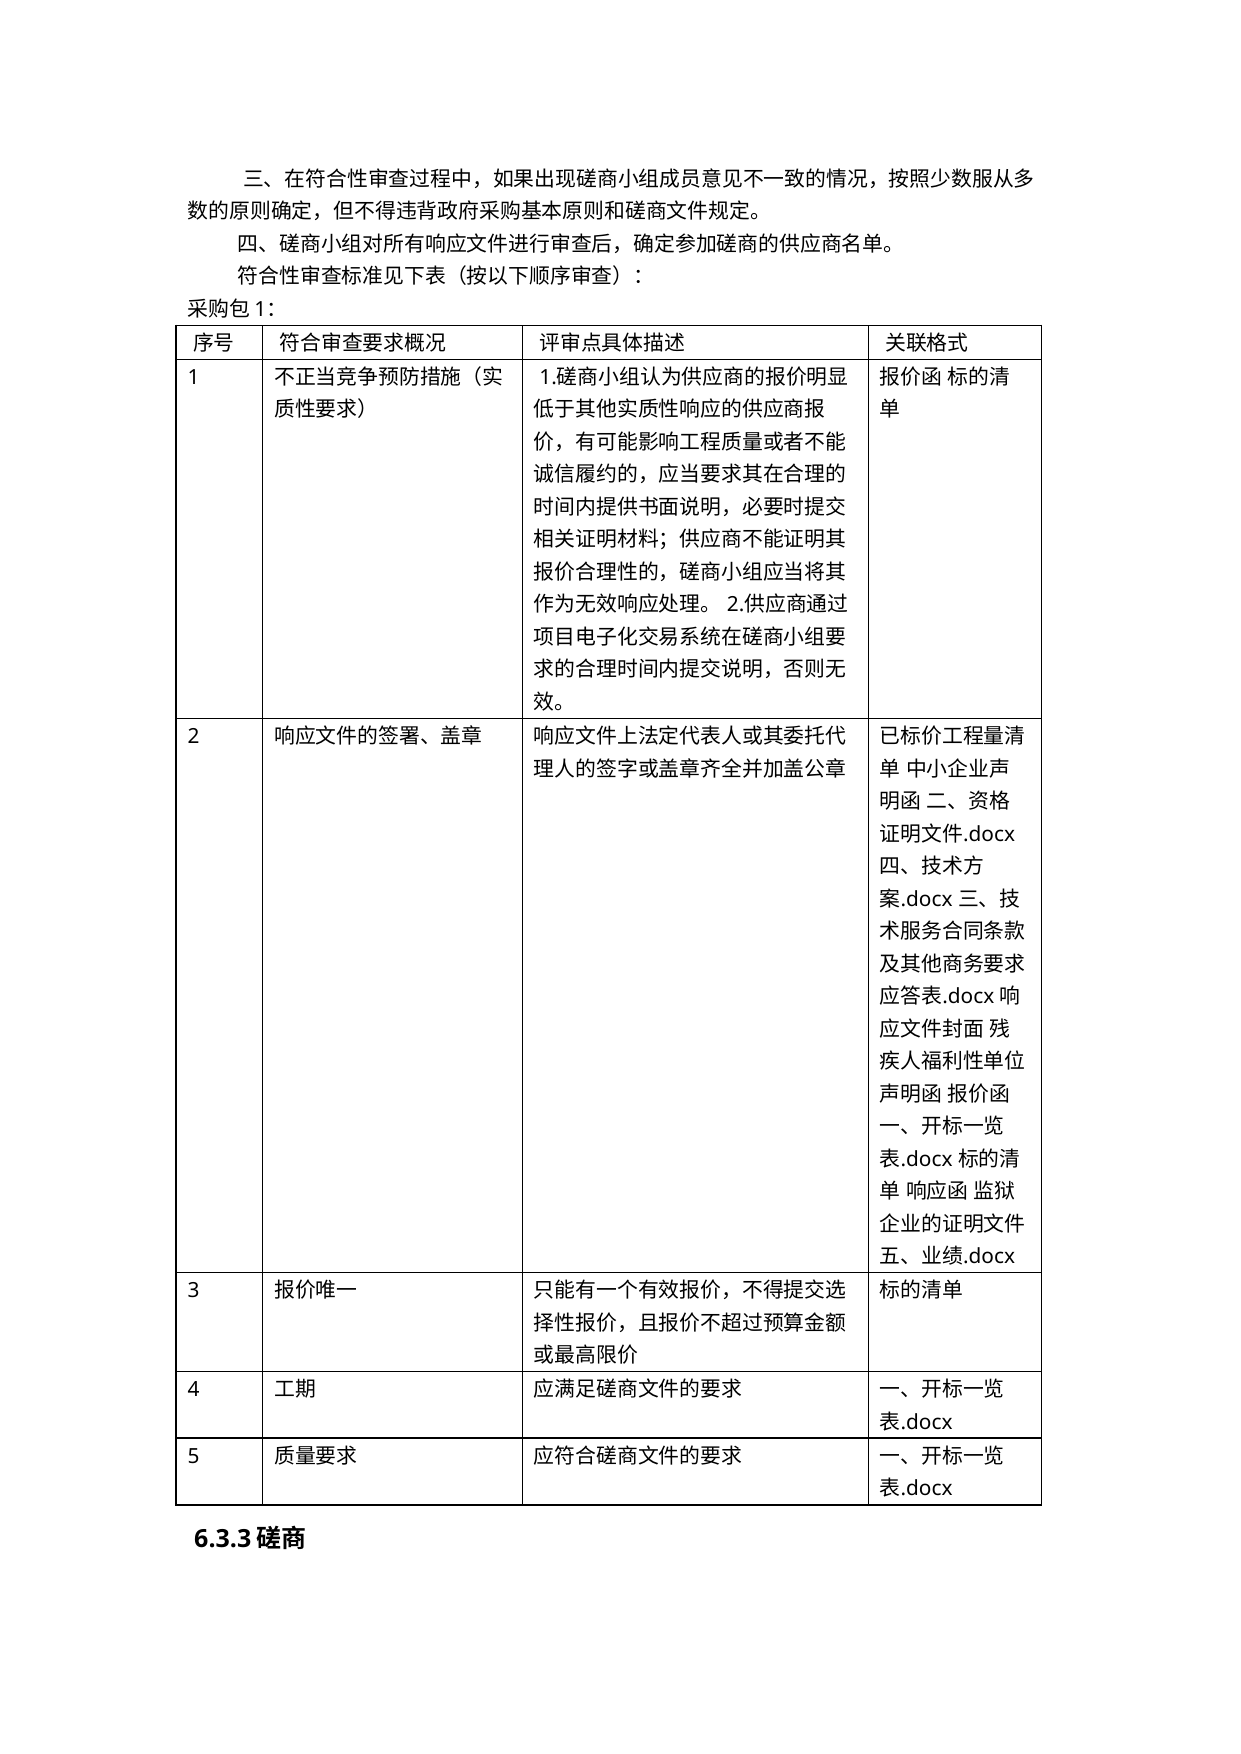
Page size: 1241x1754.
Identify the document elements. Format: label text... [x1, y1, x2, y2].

table_cell 报价唯一 [263, 1273, 522, 1371]
table_cell 1 [177, 360, 262, 718]
text 采购包1： [187, 292, 1053, 324]
table_cell 一、开标一览表.docx [869, 1372, 1041, 1437]
text 6.3.3磋商 [187, 1505, 1053, 1570]
table_cell 响应文件上法定代表人或其委托代理人的签字或盖章齐全并加盖公章 [523, 719, 868, 1272]
table_cell 标的清单 [869, 1273, 1041, 1371]
table_cell 响应文件的签署、盖章 [263, 719, 522, 1272]
text 三、在符合性审查过程中，如果出现磋商小组成员意见不一致的情况，按照少数服从多数的原则确定，但不得违背政府采购基本原则和磋商文件规定。 [187, 162, 1053, 227]
table_cell 不正当竞争预防措施（实质性要求） [263, 360, 522, 718]
table_header 关联格式 [869, 326, 1041, 358]
table_cell 4 [177, 1372, 262, 1437]
table_cell 2 [177, 719, 262, 1272]
table_cell 质量要求 [263, 1439, 522, 1504]
table_header 评审点具体描述 [523, 326, 868, 358]
table_cell 1.磋商小组认为供应商的报价明显低于其他实质性响应的供应商报价，有可能影响工程质量或者不能诚信履约的，应当要求其在合理的时间内提供书面说明，必要时提交相关证明材料；供应商不能证明其报价合理性的，磋商小组应当将其作为无效响应处理。 2.供应商通过项目电子化交易系统在磋商小组要求的合理时间内提交说明，否则无效。 [523, 360, 868, 718]
table_cell 5 [177, 1439, 262, 1504]
table_cell 应满足磋商文件的要求 [523, 1372, 868, 1437]
table_cell 一、开标一览表.docx [869, 1439, 1041, 1504]
table_cell 报价函 标的清单 [869, 360, 1041, 718]
table_cell 只能有一个有效报价，不得提交选择性报价，且报价不超过预算金额或最高限价 [523, 1273, 868, 1371]
table_cell 工期 [263, 1372, 522, 1437]
table_header 序号 [177, 326, 262, 358]
table_cell 3 [177, 1273, 262, 1371]
table_cell 应符合磋商文件的要求 [523, 1439, 868, 1504]
text 符合性审查标准见下表（按以下顺序审查）： [187, 259, 1053, 292]
table_cell 已标价工程量清单 中小企业声明函 二、资格证明文件.docx 四、技术方案.docx 三、技术服务合同条款及其他商务要求应答表.docx 响应文件封面 残疾人福利性单位声明函 报价函 一、开标一览表.docx 标的清单 响应函 监狱企业的证明文件 五、业绩.docx [869, 719, 1041, 1272]
text 四、磋商小组对所有响应文件进行审查后，确定参加磋商的供应商名单。 [187, 227, 1053, 259]
table_header 符合审查要求概况 [263, 326, 522, 358]
